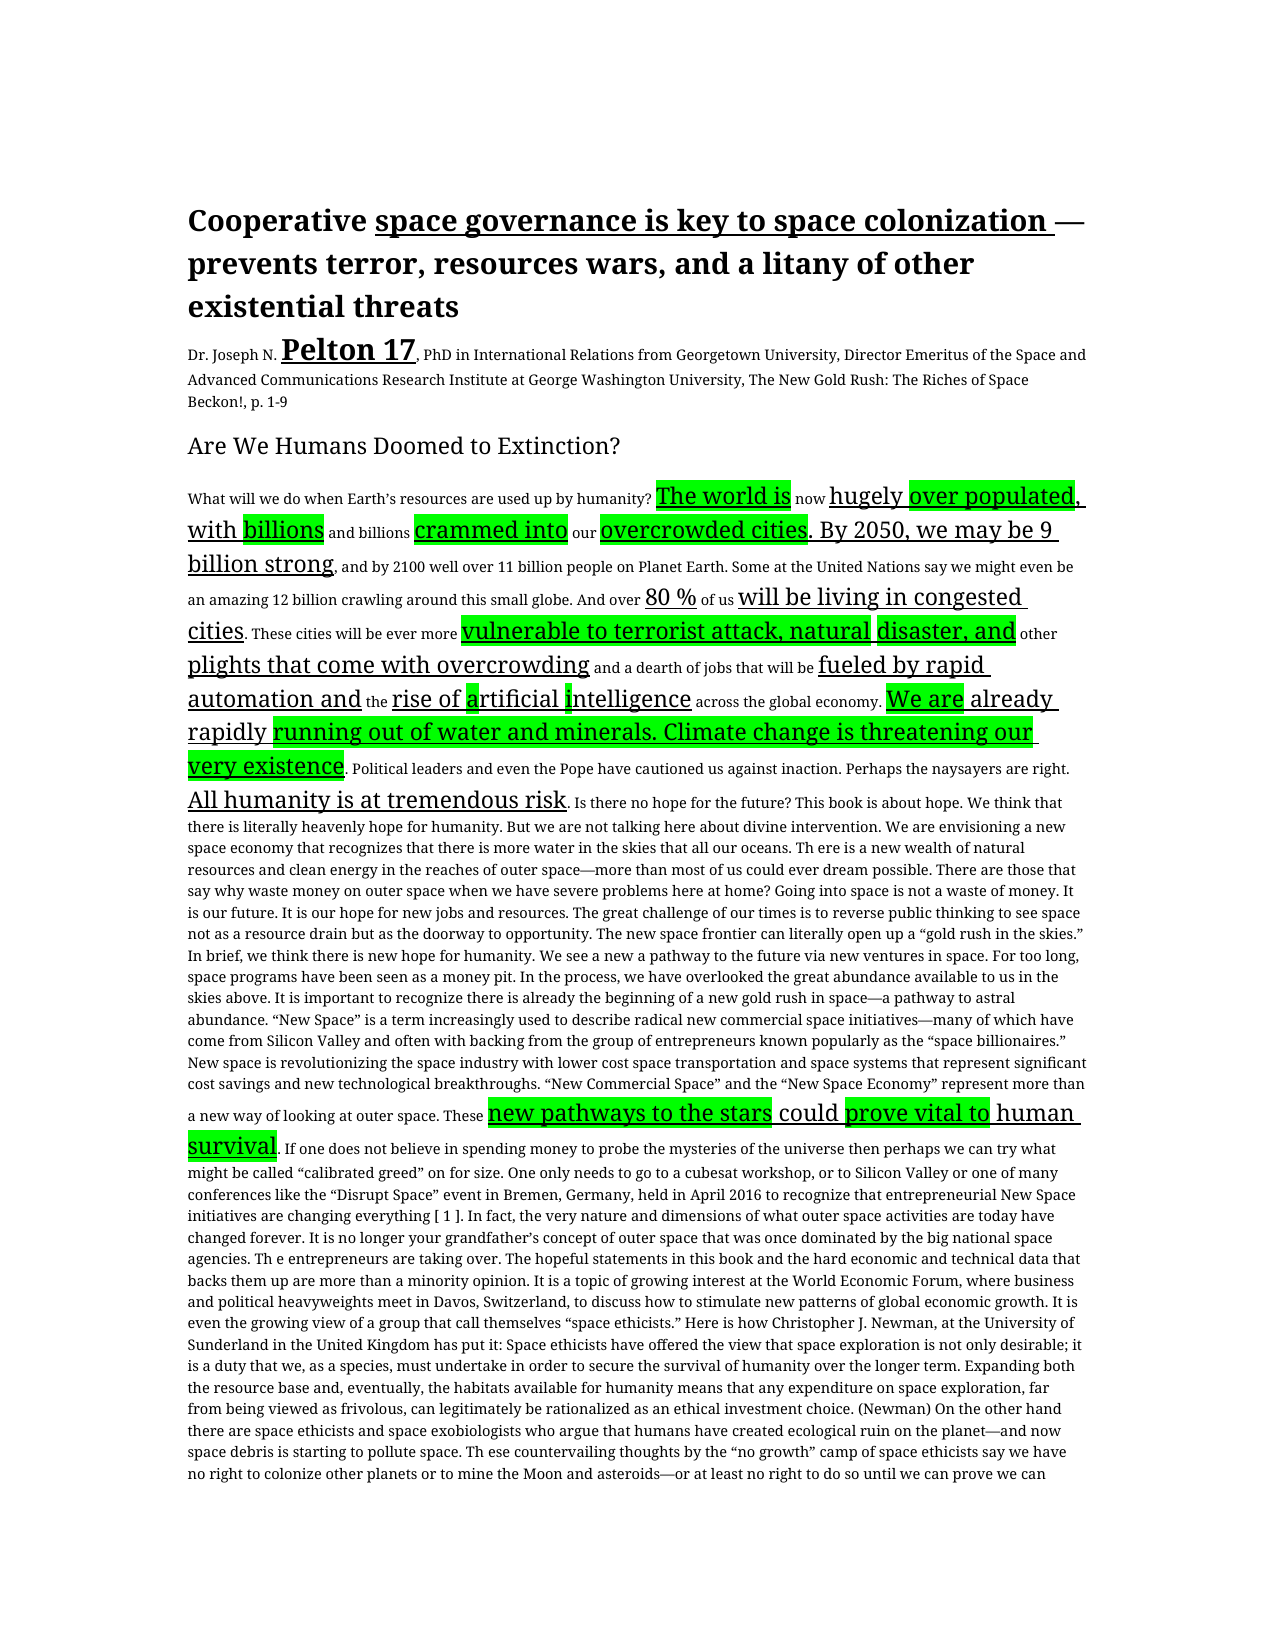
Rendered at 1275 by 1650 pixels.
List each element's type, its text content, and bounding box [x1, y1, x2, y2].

subtitle Cooperative space governance is key to space colonization — prevents terror, resources wars, and a litany of other existential threats [187, 200, 1087, 326]
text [187, 480, 1087, 1483]
text Are We Humans Doomed to Extinction? [187, 430, 1087, 461]
text Dr. Joseph N. Pelton 17, PhD in International Relations from Georgetown University, Director Emeritus of the Space and Advanced Communications Research Institute at George Washington University, The New Gold Rush: The Riches of Space Beckon!, p. 1-9 [187, 329, 1087, 411]
